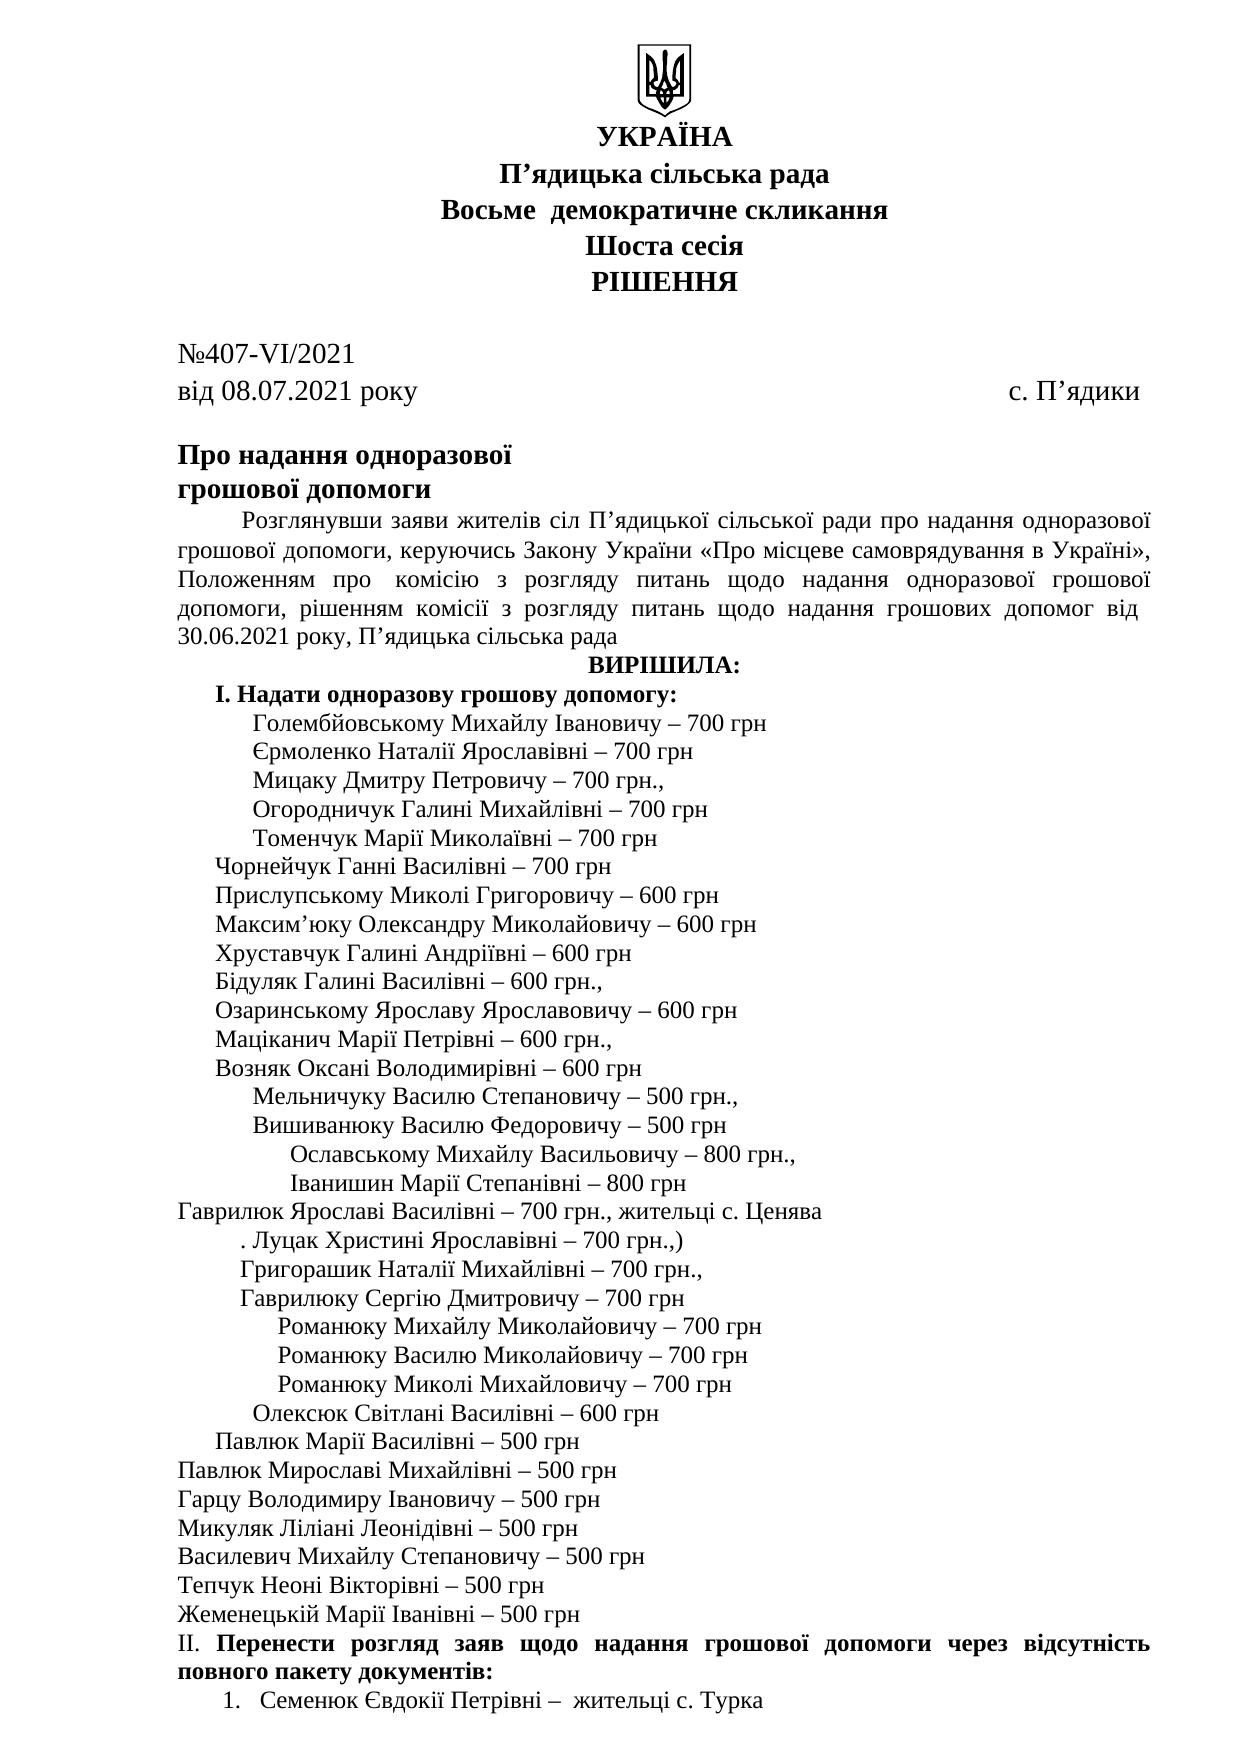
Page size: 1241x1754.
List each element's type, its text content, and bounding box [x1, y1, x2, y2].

text Павлюк Марії Василівні – 500 грн [177, 1426, 1152, 1455]
text Про надання одноразової [177, 437, 1152, 471]
text Возняк Оксані Володимирівні – 600 грн [215, 1053, 1152, 1081]
text №407-VІ/2021 [177, 336, 1152, 370]
text Чорнейчук Ганні Василівні – 700 грн [215, 851, 1152, 880]
text П’ядицька сільська рада [177, 156, 1152, 189]
text Максим’юку Олександру Миколайовичу – 600 грн [215, 909, 1152, 938]
list Романюку Михайлу Миколайовичу – 700 грн [277, 1311, 1152, 1340]
text грошової допомоги [177, 471, 1152, 504]
text Бідуляк Галині Василівні – 600 грн., [215, 966, 1152, 995]
text Тепчук Неоні Вікторівні – 500 грн [177, 1570, 1152, 1599]
text Прислупському Миколі Григоровичу – 600 грн [215, 880, 1152, 909]
text ІІ. Перенести розгляд заяв щодо надання грошової допомоги через відсутність повного пакету документів: [177, 1628, 1152, 1685]
text Павлюк Мирославі Михайлівні – 500 грн [177, 1455, 1152, 1484]
list Романюку Василю Миколайовичу – 700 грн [277, 1340, 1152, 1369]
text Василевич Михайлу Степановичу – 500 грн [177, 1541, 1152, 1570]
list Огородничук Галині Михайлівні – 700 грн [252, 794, 1152, 823]
text Маціканич Марії Петрівні – 600 грн., [215, 1024, 1152, 1053]
text Гаврилюку Сергію Дмитровичу – 700 грн [240, 1283, 1152, 1311]
text РІШЕННЯ [177, 264, 1152, 298]
list Іванишин Марії Степанівні – 800 грн [290, 1168, 1152, 1196]
list Томенчук Марії Миколаївні – 700 грн [252, 823, 1152, 851]
text Гарцу Володимиру Івановичу – 500 грн [177, 1484, 1152, 1513]
text Озаринському Ярославу Ярославовичу – 600 грн [215, 995, 1152, 1024]
text Микуляк Ліліані Леонідівні – 500 грн [177, 1513, 1152, 1541]
list Мельничуку Василю Степановичу – 500 грн., [252, 1081, 1152, 1110]
text УКРАЇНА [177, 119, 1152, 153]
text Жеменецькій Марії Іванівні – 500 грн [177, 1599, 1152, 1628]
list Ославському Михайлу Васильовичу – 800 грн., [290, 1139, 1152, 1168]
text від 08.07.2021 року с. П’ядики [177, 373, 1152, 406]
text Хруставчук Галині Андріївні – 600 грн [215, 938, 1152, 966]
text ВИРІШИЛА: [177, 650, 1152, 679]
text Олексюк Світлані Василівні – 600 грн [252, 1398, 1152, 1426]
list Голембйовському Михайлу Івановичу – 700 грн [252, 708, 1152, 736]
text Григорашик Наталії Михайлівні – 700 грн., [177, 1254, 1152, 1283]
list Вишиванюку Василю Федоровичу – 500 грн [252, 1110, 1152, 1139]
text Гаврилюк Ярославі Василівні – 700 грн., жительці с. Ценява [177, 1196, 1152, 1225]
text Розглянувши заяви жителів сіл П’ядицької сільської ради про надання одноразової грошової допомоги, керуючись Закону України «Про місцеве самоврядування в Україні», Положенням про комісію з розгляду питань щодо надання одноразової грошової допомоги, рішенням комісії з розгляду питань щодо надання грошових допомог від 30.06.2021 року, П’ядицька сільська рада [177, 504, 1152, 650]
list Семенюк Євдокії Петрівні – жительці с. Турка [222, 1685, 1152, 1714]
list Мицаку Дмитру Петровичу – 700 грн., [252, 765, 1152, 794]
list Єрмоленко Наталії Ярославівні – 700 грн [252, 736, 1152, 765]
text Восьме демократичне скликання [177, 192, 1152, 225]
text І. Надати одноразову грошову допомогу: [215, 679, 1152, 708]
text Шоста сесія [177, 228, 1152, 262]
list Романюку Миколі Михайловичу – 700 грн [277, 1369, 1152, 1398]
text . Луцак Христині Ярославівні – 700 грн.,) [177, 1225, 1152, 1254]
